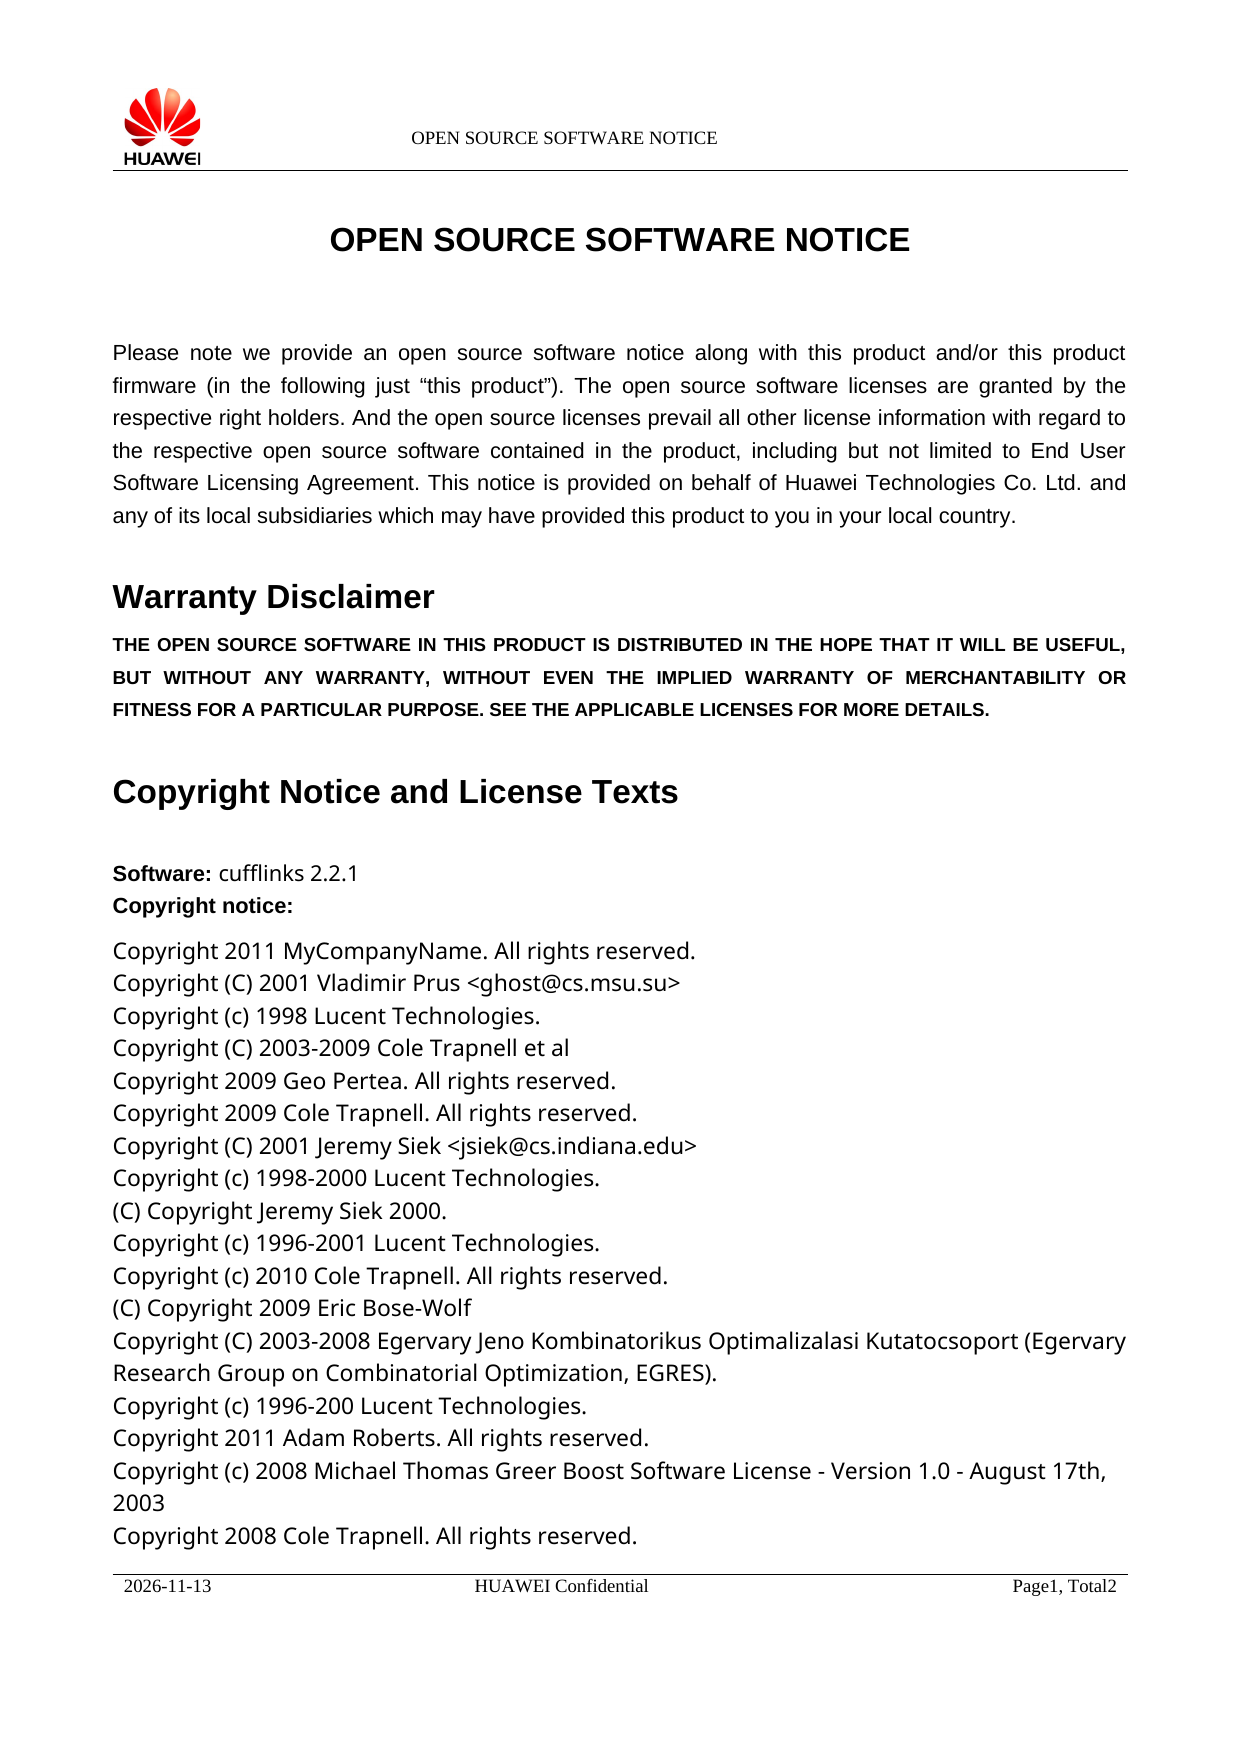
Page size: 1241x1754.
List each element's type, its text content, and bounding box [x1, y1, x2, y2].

text Warranty Disclaimer [112, 564, 1128, 629]
text Copyright Notice and License Texts [112, 759, 1128, 824]
title Software: cufflinks 2.2.1 [112, 856, 1128, 889]
text Please note we provide an open source software notice along with this product and/or this product firmware (in the following just “this product”). The open source software licenses are granted by the respective right holders. And the open source licenses prevail all other license information with regard to the respective open source software contained in the product, including but not limited to End User Software Licensing Agreement. This notice is provided on behalf of Huawei Technologies Co. Ltd. and any of its local subsidiaries which may have provided this product to you in your local country. [112, 336, 1128, 531]
text OPEN SOURCE SOFTWARE NOTICE [112, 206, 1128, 271]
picture [124, 88, 201, 165]
text Copyright notice: [112, 889, 1128, 921]
text The open source software in this product is distributed in the hope that it will be useful, but WITHOUT ANY WARRANTY, without even the implied warranty of MERCHANTABILITY or FITNESS FOR A PARTICULAR PURPOSE. See the applicable licenses for more details. [112, 629, 1128, 726]
